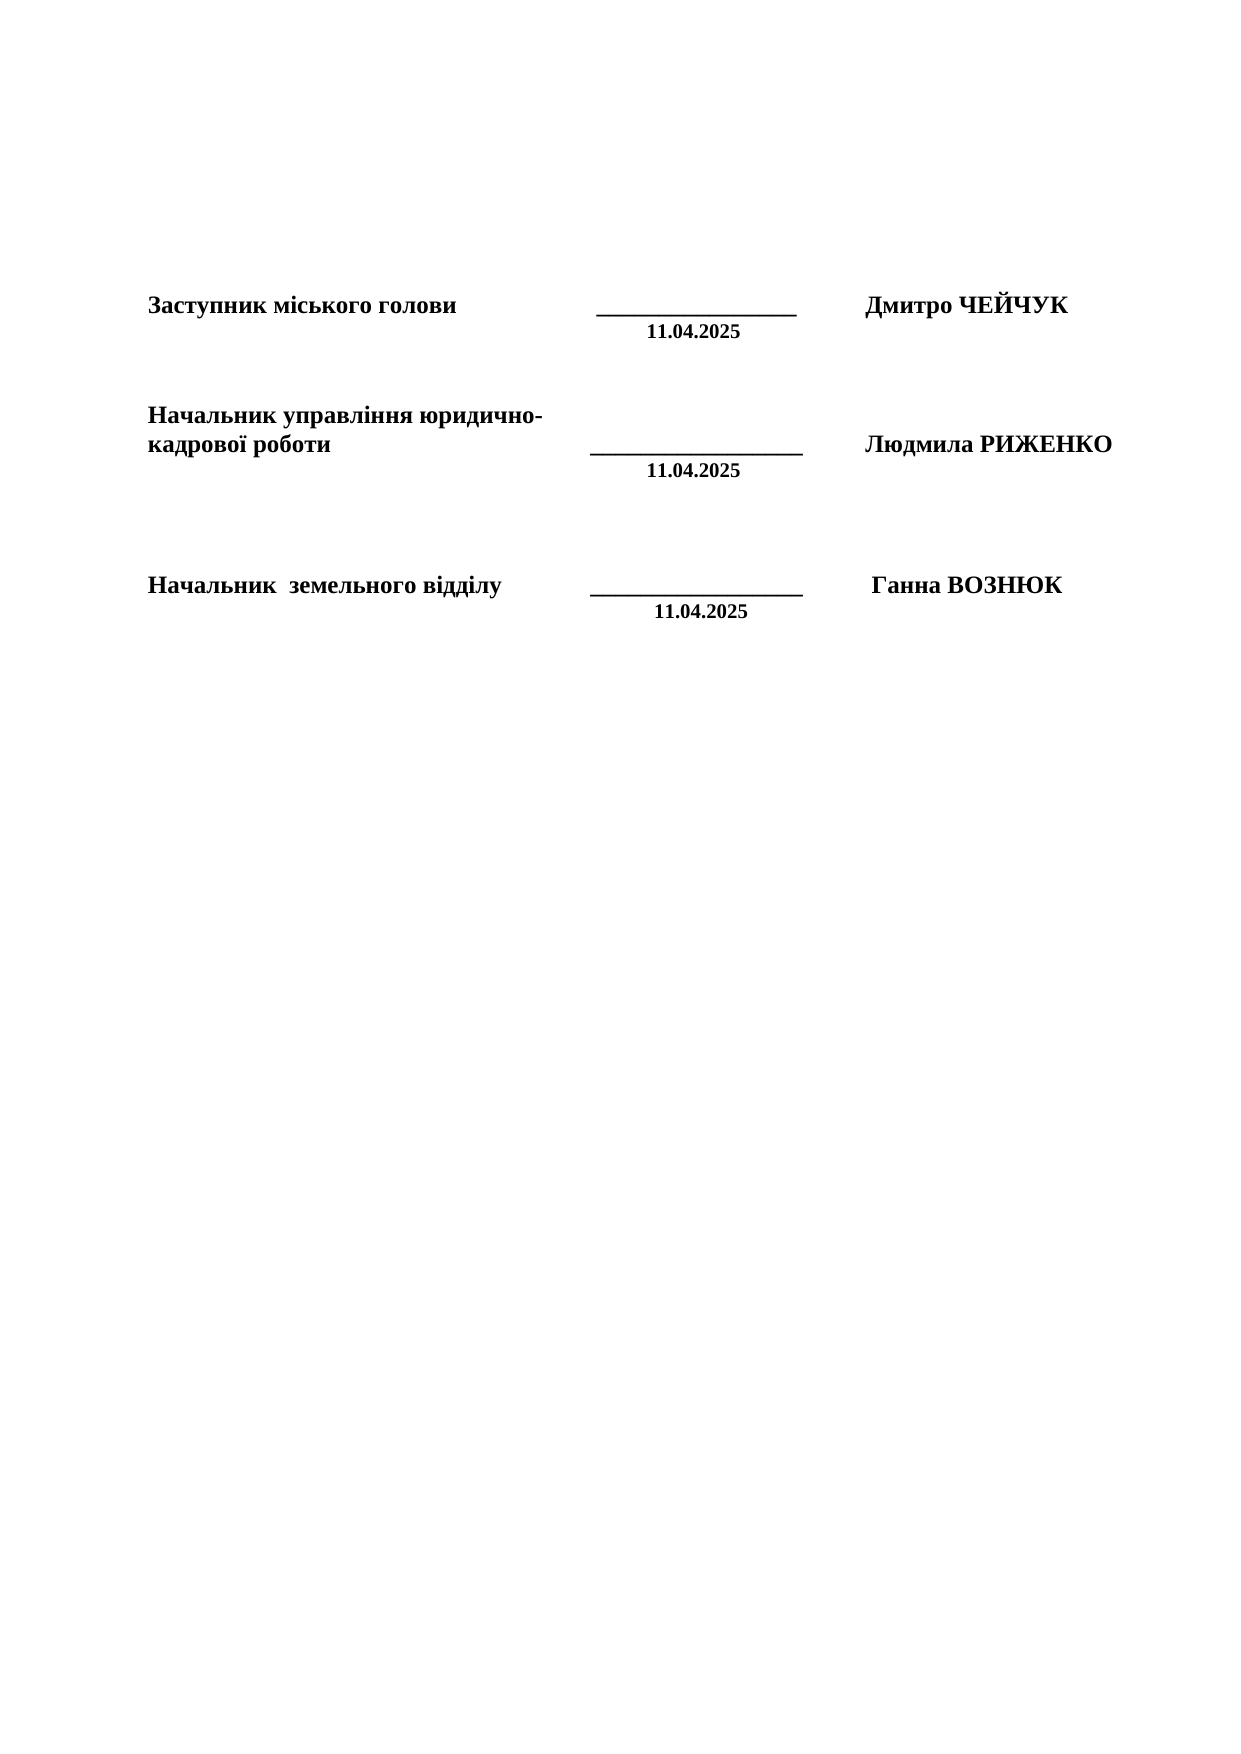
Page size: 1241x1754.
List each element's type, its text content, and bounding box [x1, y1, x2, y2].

text Начальник земельного відділу _________________ Ганна ВОЗНЮК [148, 570, 1152, 598]
text 11.04.2025 [148, 458, 1152, 570]
text 11.04.2025 [148, 598, 1152, 623]
text 11.04.2025 [148, 319, 1152, 343]
text Заступник міського голови ________________ Дмитро ЧЕЙЧУК [148, 290, 1152, 319]
text Начальник управління юридично- [148, 371, 1152, 429]
text кадрової роботи _________________ Людмила РИЖЕНКО [148, 429, 1152, 458]
